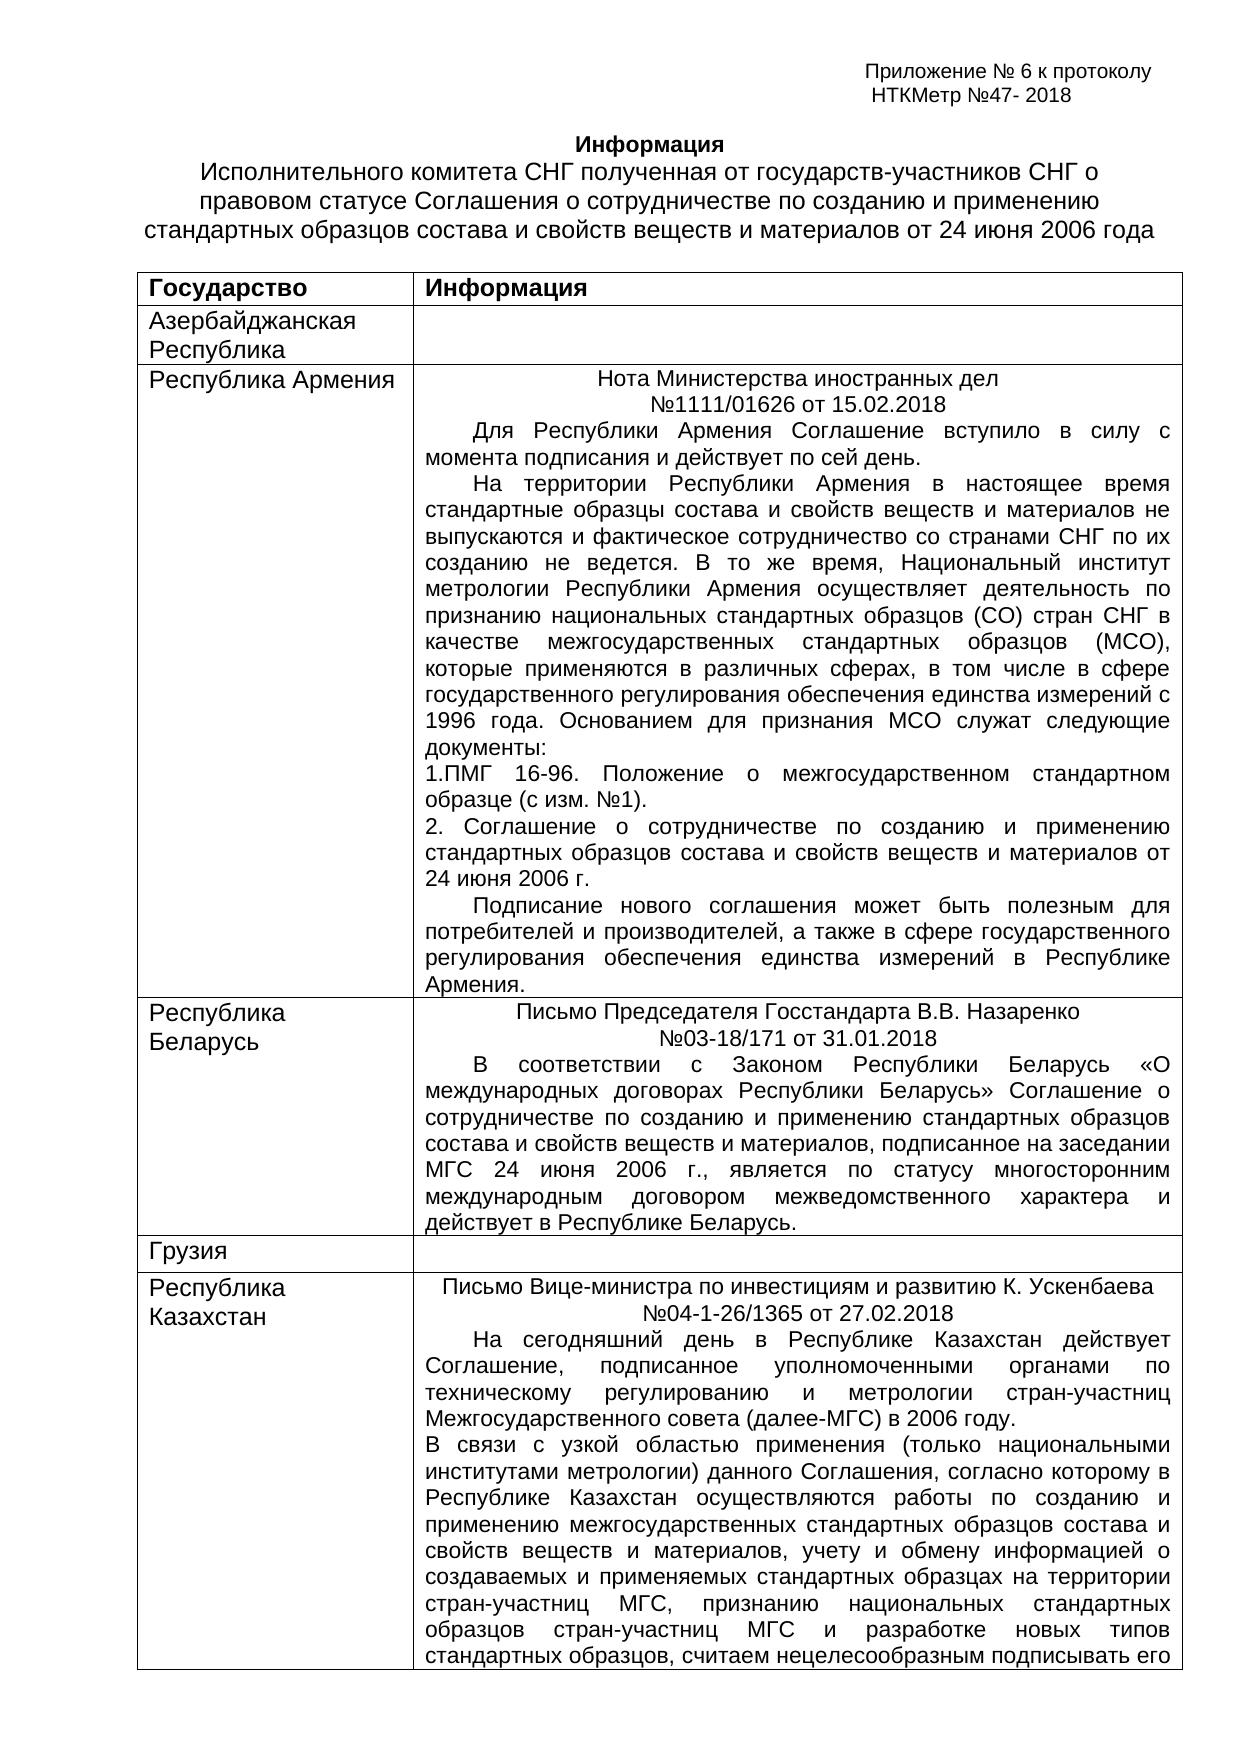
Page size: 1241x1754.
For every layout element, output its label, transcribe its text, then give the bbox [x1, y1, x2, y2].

table_header Государство [138, 273, 413, 305]
table_cell Нота Министерства иностранных дел №1111/01626 от 15.02.2018 Для Республики Армения Соглашение вступило в силу с момента подписания и действует по сей день. На территории Республики Армения в настоящее время стандартные образцы состава и свойств веществ и материалов не выпускаются и фактическое сотрудничество со странами СНГ по их созданию не ведется. В то же время, Национальный институт метрологии Республики Армения осуществляет деятельность по признанию национальных стандартных образцов (СО) стран СНГ в качестве межгосударственных стандартных образцов (МСО), которые применяются в различных сферах, в том числе в сфере государственного регулирования обеспечения единства измерений с 1996 года. Основанием для признания МСО служат следующие документы: 1.ПМГ 16-96. Положение о межгосударственном стандартном образце (с изм. №1). 2. Соглашение о сотрудничестве по созданию и применению стандартных образцов состава и свойств веществ и материалов от 24 июня 2006 г. Подписание нового соглашения может быть полезным для потребителей и производителей, а также в сфере государственного регулирования обеспечения единства измерений в Республике Армения. [414, 365, 1182, 997]
table_cell Республика Беларусь [138, 998, 413, 1235]
table_cell Грузия [138, 1236, 413, 1272]
text Исполнительного комитета СНГ полученная от государств-участников СНГ о правовом статусе Соглашения о сотрудничестве по созданию и применению стандартных образцов состава и свойств веществ и материалов от 24 июня 2006 года [142, 157, 1157, 243]
text НТКМетр №47- 2018 [148, 83, 1152, 107]
table_cell Азербайджанская Республика [138, 306, 413, 363]
table_cell [414, 1236, 1182, 1272]
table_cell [138, 1273, 413, 1669]
table_cell Письмо Председателя Госстандарта В.В. Назаренко №03-18/171 от 31.01.2018 В соответствии с Законом Республики Беларусь «О международных договорах Республики Беларусь» Соглашение о сотрудничестве по созданию и применению стандартных образцов состава и свойств веществ и материалов, подписанное на заседании МГС 24 июня 2006 г., является по статусу многосторонним международным договором межведомственного характера и действует в Республике Беларусь. [414, 998, 1182, 1235]
table_header Информация [414, 273, 1182, 305]
text Приложение № 6 к протоколу [148, 59, 1152, 83]
text Информация [148, 131, 1152, 157]
table_cell Республика Армения [138, 365, 413, 997]
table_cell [414, 1273, 1182, 1669]
table_cell [414, 306, 1182, 363]
